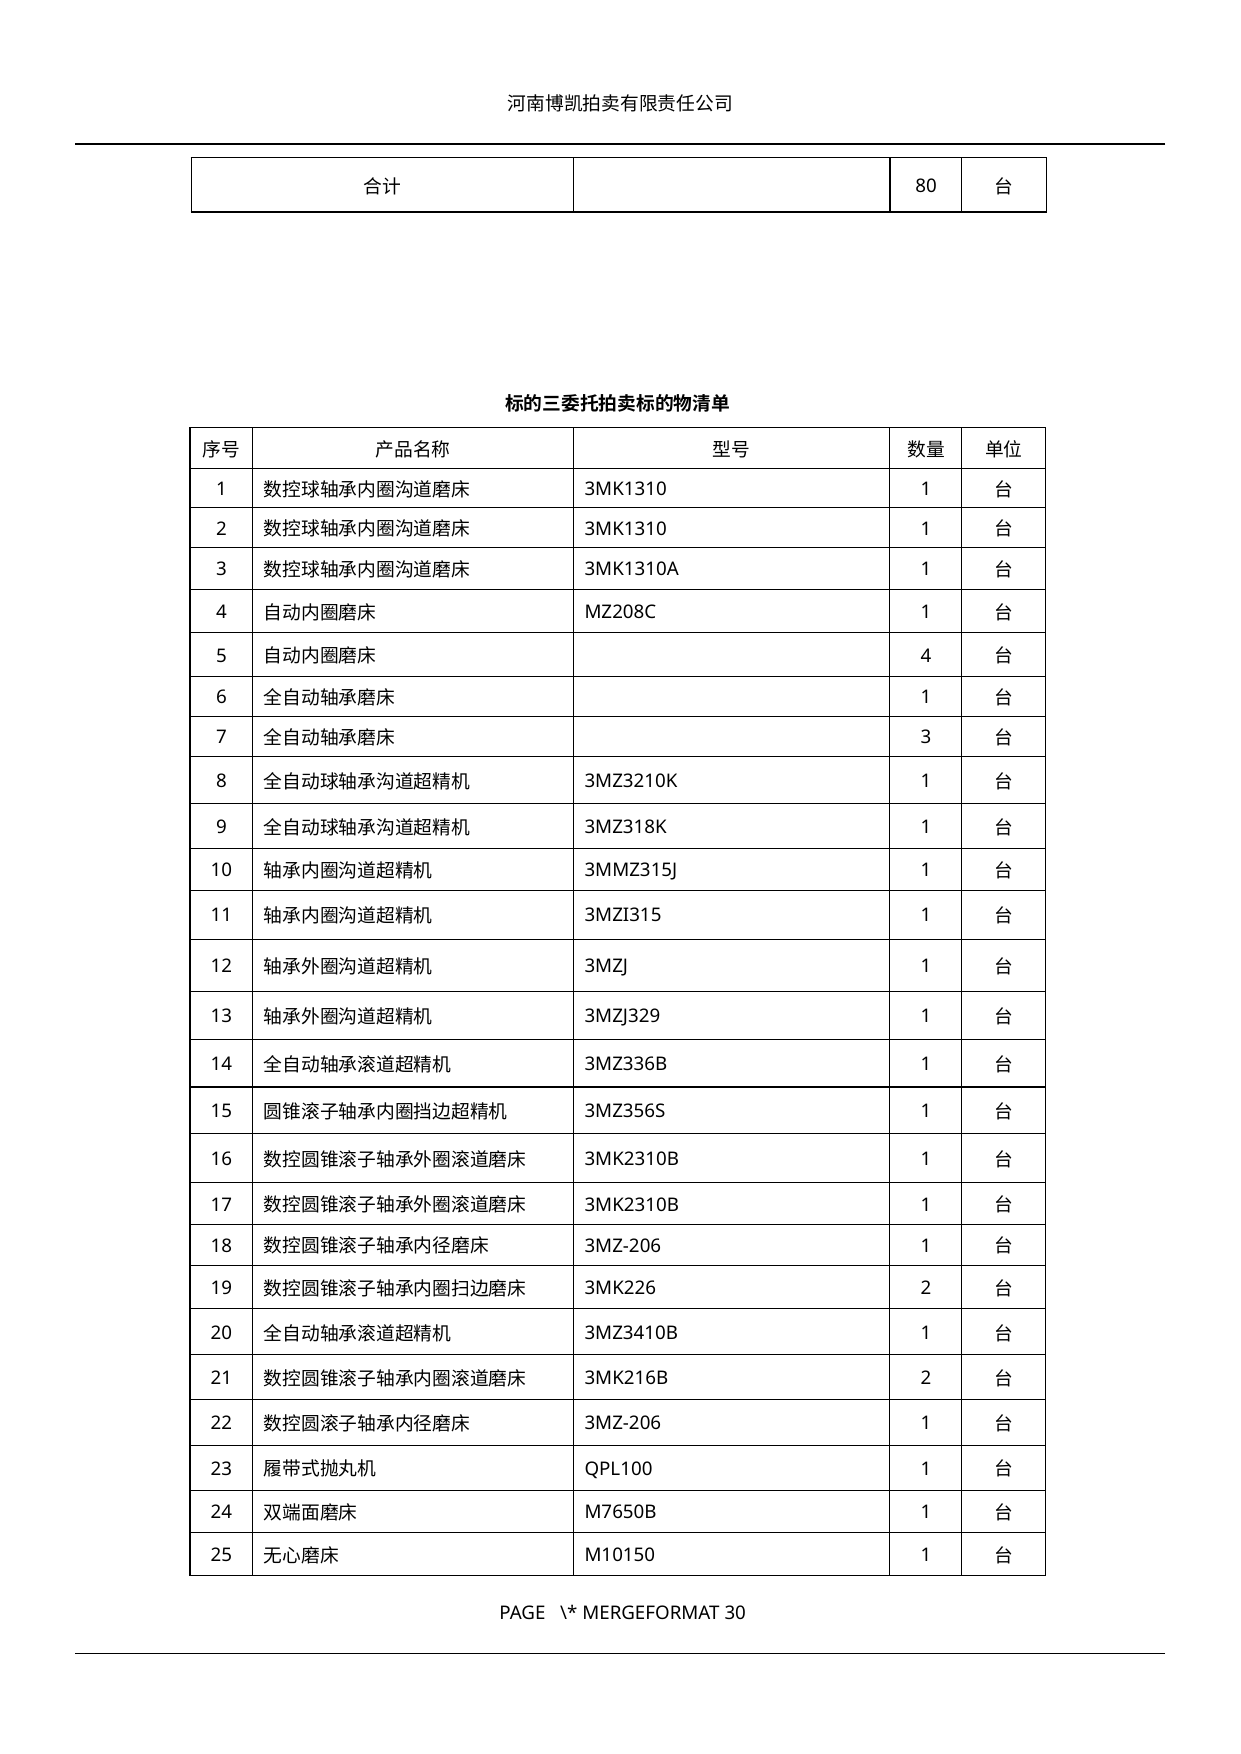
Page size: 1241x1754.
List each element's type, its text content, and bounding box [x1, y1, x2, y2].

table_cell 产品名称 [253, 428, 573, 468]
table_cell 3MK2310B [574, 1183, 889, 1224]
table_cell 5 [191, 633, 252, 676]
table_cell 台 [962, 158, 1046, 211]
table_cell 台 [962, 548, 1045, 588]
table_cell 3MK2310B [574, 1134, 889, 1182]
table_cell 1 [890, 1446, 961, 1489]
table_cell 3MK226 [574, 1266, 889, 1308]
table_cell 3 [191, 548, 252, 588]
table_cell 型号 [574, 428, 889, 468]
table_cell 台 [962, 717, 1045, 756]
table_cell 无心磨床 [253, 1533, 573, 1575]
table_cell 3MK1310 [574, 469, 889, 507]
table_cell 全自动轴承磨床 [253, 677, 573, 716]
table_header 标的三委托拍卖标的物清单 [190, 378, 1045, 427]
table_cell 3MK1310 [574, 508, 889, 547]
table_cell 合计 [192, 158, 573, 211]
table_cell 14 [191, 1040, 252, 1086]
table_cell 轴承内圈沟道超精机 [253, 891, 573, 938]
table_cell 1 [890, 757, 961, 803]
table_cell 数控球轴承内圈沟道磨床 [253, 469, 573, 507]
table_cell [574, 717, 889, 756]
table_cell 数控圆锥滚子轴承内径磨床 [253, 1225, 573, 1264]
table_cell [574, 158, 889, 211]
table_cell 3MZ-206 [574, 1225, 889, 1264]
table_cell 台 [962, 1309, 1045, 1354]
table_cell 3MMZ315J [574, 849, 889, 889]
table_cell 全自动轴承滚道超精机 [253, 1309, 573, 1354]
table_cell 1 [890, 940, 961, 991]
table_cell 1 [890, 1134, 961, 1182]
table_cell 自动内圈磨床 [253, 633, 573, 676]
table_cell 1 [191, 469, 252, 507]
table_cell 1 [890, 1533, 961, 1575]
table_cell 台 [962, 1355, 1045, 1399]
table_cell 3MK216B [574, 1355, 889, 1399]
table_cell 1 [890, 548, 961, 588]
table_cell 全自动球轴承沟道超精机 [253, 757, 573, 803]
table_cell 全自动球轴承沟道超精机 [253, 804, 573, 848]
table_cell M10150 [574, 1533, 889, 1575]
table_cell 台 [962, 1491, 1045, 1532]
table_cell 数控圆锥滚子轴承外圈滚道磨床 [253, 1183, 573, 1224]
table_cell 1 [890, 1225, 961, 1264]
table_cell 24 [191, 1491, 252, 1532]
table_cell 18 [191, 1225, 252, 1264]
table_cell 16 [191, 1134, 252, 1182]
table_cell 台 [962, 992, 1045, 1038]
table_cell 1 [890, 992, 961, 1038]
table_cell 1 [890, 508, 961, 547]
table_cell 圆锥滚子轴承内圈挡边超精机 [253, 1088, 573, 1133]
table_cell 双端面磨床 [253, 1491, 573, 1532]
table_cell 数控圆锥滚子轴承外圈滚道磨床 [253, 1134, 573, 1182]
table_cell 台 [962, 1446, 1045, 1489]
table_cell 台 [962, 849, 1045, 889]
table_cell 23 [191, 1446, 252, 1489]
table_cell 全自动轴承滚道超精机 [253, 1040, 573, 1086]
table_cell 3MZ356S [574, 1088, 889, 1133]
table_cell 轴承外圈沟道超精机 [253, 992, 573, 1038]
table_cell 序号 [191, 428, 252, 468]
table_cell 17 [191, 1183, 252, 1224]
table_cell M7650B [574, 1491, 889, 1532]
table_cell 台 [962, 1533, 1045, 1575]
table_cell 21 [191, 1355, 252, 1399]
table_cell 2 [890, 1355, 961, 1399]
table_cell 11 [191, 891, 252, 938]
table_cell 19 [191, 1266, 252, 1308]
table_cell 1 [890, 469, 961, 507]
table_cell 3MZJ329 [574, 992, 889, 1038]
table_cell 台 [962, 508, 1045, 547]
table_cell 台 [962, 940, 1045, 991]
table_cell 轴承内圈沟道超精机 [253, 849, 573, 889]
table_cell 台 [962, 1040, 1045, 1086]
table_cell 3 [890, 717, 961, 756]
table_cell 3MZ318K [574, 804, 889, 848]
table_cell 1 [890, 804, 961, 848]
table_cell 25 [191, 1533, 252, 1575]
table_cell [574, 633, 889, 676]
table_cell 9 [191, 804, 252, 848]
table_cell 2 [191, 508, 252, 547]
table_cell 3MZJ [574, 940, 889, 991]
table_cell 6 [191, 677, 252, 716]
table_cell 台 [962, 1225, 1045, 1264]
table_cell 80 [891, 158, 961, 211]
table_cell 台 [962, 1134, 1045, 1182]
table_cell 履带式抛丸机 [253, 1446, 573, 1489]
table_cell [574, 677, 889, 716]
table_cell 3MK1310A [574, 548, 889, 588]
table_cell 台 [962, 1088, 1045, 1133]
table_cell 台 [962, 891, 1045, 938]
table_cell 3MZ3410B [574, 1309, 889, 1354]
table_cell 3MZ3210K [574, 757, 889, 803]
table_cell 台 [962, 1400, 1045, 1445]
table_cell 3MZ336B [574, 1040, 889, 1086]
table_cell 1 [890, 1400, 961, 1445]
table_cell 数控圆滚子轴承内径磨床 [253, 1400, 573, 1445]
table_cell 1 [890, 891, 961, 938]
table_cell 1 [890, 1088, 961, 1133]
table_cell 数量 [890, 428, 961, 468]
table_cell MZ208C [574, 590, 889, 632]
table_cell 1 [890, 1491, 961, 1532]
table_cell 台 [962, 1266, 1045, 1308]
table_cell 自动内圈磨床 [253, 590, 573, 632]
table_cell 台 [962, 1183, 1045, 1224]
table_cell 轴承外圈沟道超精机 [253, 940, 573, 991]
table_cell 4 [191, 590, 252, 632]
table_cell 15 [191, 1088, 252, 1133]
table_cell 台 [962, 633, 1045, 676]
table_cell 12 [191, 940, 252, 991]
table_cell 1 [890, 590, 961, 632]
table_cell 22 [191, 1400, 252, 1445]
table_cell 3MZI315 [574, 891, 889, 938]
table_cell 4 [890, 633, 961, 676]
table_cell 数控球轴承内圈沟道磨床 [253, 548, 573, 588]
table_cell 台 [962, 677, 1045, 716]
table_cell 1 [890, 677, 961, 716]
table_cell 数控圆锥滚子轴承内圈滚道磨床 [253, 1355, 573, 1399]
table_cell 1 [890, 1309, 961, 1354]
table_cell 单位 [962, 428, 1045, 468]
table_cell 3MZ-206 [574, 1400, 889, 1445]
table_cell 8 [191, 757, 252, 803]
table_cell QPL100 [574, 1446, 889, 1489]
table_cell 全自动轴承磨床 [253, 717, 573, 756]
table_cell 13 [191, 992, 252, 1038]
table_cell 台 [962, 469, 1045, 507]
table_cell 1 [890, 1183, 961, 1224]
table_cell 数控球轴承内圈沟道磨床 [253, 508, 573, 547]
table_cell 10 [191, 849, 252, 889]
table_cell 1 [890, 1040, 961, 1086]
table_cell 数控圆锥滚子轴承内圈扫边磨床 [253, 1266, 573, 1308]
table_cell 1 [890, 849, 961, 889]
table_cell 台 [962, 590, 1045, 632]
table_cell 20 [191, 1309, 252, 1354]
table_cell 2 [890, 1266, 961, 1308]
table_cell 台 [962, 757, 1045, 803]
table_cell 7 [191, 717, 252, 756]
table_cell 台 [962, 804, 1045, 848]
